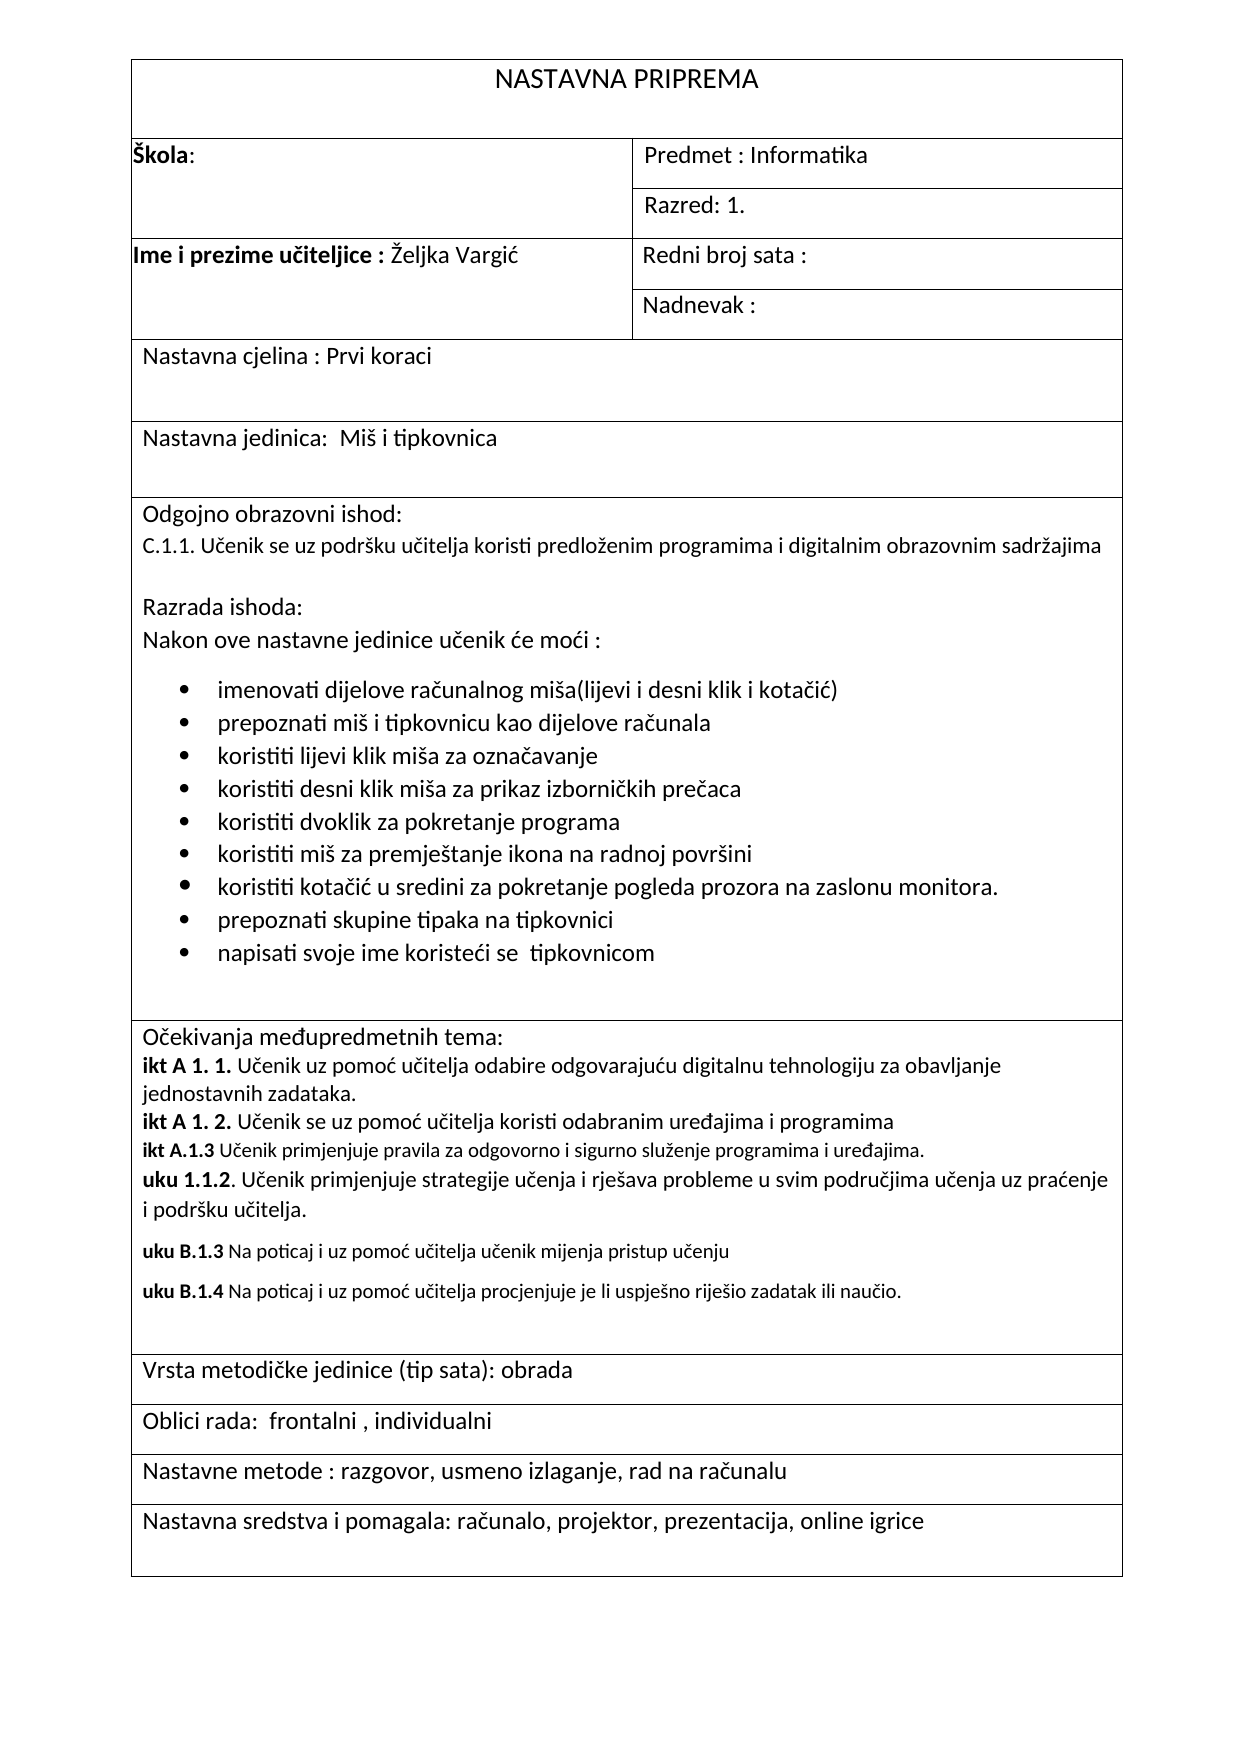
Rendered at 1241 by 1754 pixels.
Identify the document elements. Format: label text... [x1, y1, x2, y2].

table_cell Nadnevak : [633, 290, 1122, 339]
table_cell Predmet : Informatika [633, 139, 1122, 188]
table_cell Nastavna sredstva i pomagala: računalo, projektor, prezentacija, online igrice [132, 1505, 1122, 1576]
table_cell Vrsta metodičke jedinice (tip sata): obrada [132, 1355, 1122, 1404]
table_cell Odgojno obrazovni ishod: C.1.1. Učenik se uz podršku učitelja koristi predloženim programima i digitalnim obrazovnim sadržajima Razrada ishoda: Nakon ove nastavne jedinice učenik će moći : imenovati dijelove računalnog miša(lijevi i desni klik i kotačić) prepoznati miš i tipkovnicu kao dijelove računala koristiti lijevi klik miša za označavanje koristiti desni klik miša za prikaz izborničkih prečaca koristiti dvoklik za pokretanje programa koristiti miš za premještanje ikona na radnoj površini koristiti kotačić u sredini za pokretanje pogleda prozora na zaslonu monitora. prepoznati skupine tipaka na tipkovnici napisati svoje ime koristeći se tipkovnicom [132, 498, 1122, 1020]
table_cell Nastavne metode : razgovor, usmeno izlaganje, rad na računalu [132, 1455, 1122, 1504]
table_cell Nastavna jedinica: Miš i tipkovnica [132, 422, 1122, 497]
table_cell Oblici rada: frontalni , individualni [132, 1405, 1122, 1454]
table_cell Očekivanja međupredmetnih tema: ikt A 1. 1. Učenik uz pomoć učitelja odabire odgovarajuću digitalnu tehnologiju za obavljanje jednostavnih zadataka. ikt A 1. 2. Učenik se uz pomoć učitelja koristi odabranim uređajima i programima ikt A.1.3 Učenik primjenjuje pravila za odgovorno i sigurno služenje programima i uređajima. uku 1.1.2. Učenik primjenjuje strategije učenja i rješava probleme u svim područjima učenja uz praćenje i podršku učitelja. uku B.1.3 Na poticaj i uz pomoć učitelja učenik mijenja pristup učenju uku B.1.4 Na poticaj i uz pomoć učitelja procjenjuje je li uspješno riješio zadatak ili naučio. [132, 1021, 1122, 1353]
table_cell Škola: [132, 139, 632, 238]
table_cell Razred: 1. [633, 189, 1122, 238]
table_cell Nastavna cjelina : Prvi koraci [132, 340, 1122, 421]
table_cell Redni broj sata : [633, 239, 1122, 289]
table_header NASTAVNA PRIPREMA [132, 60, 1122, 138]
table_cell Ime i prezime učiteljice : Željka Vargić [132, 239, 632, 339]
